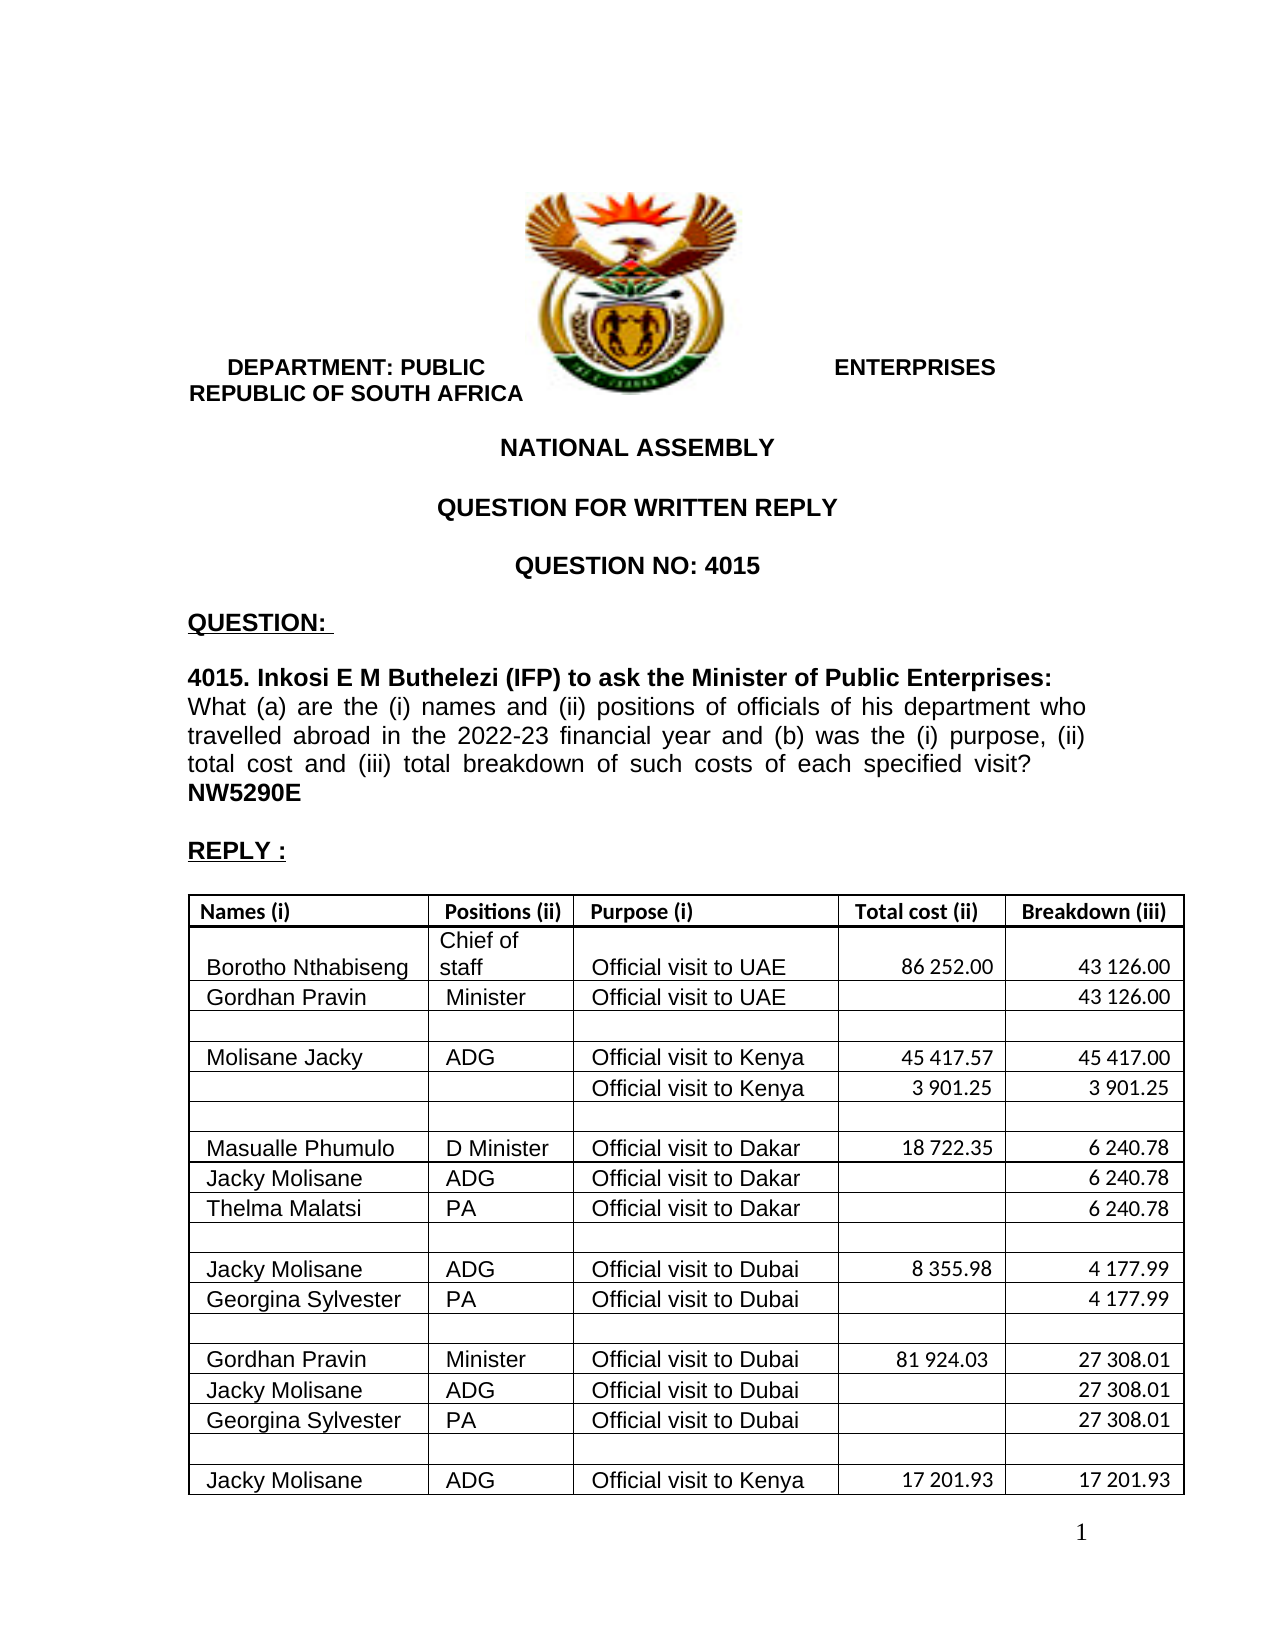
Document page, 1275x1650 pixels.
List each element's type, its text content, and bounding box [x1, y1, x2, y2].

table_cell 17 201.93 [839, 1465, 1005, 1494]
table_cell [429, 1314, 573, 1343]
table_cell Minister [429, 981, 573, 1010]
table_cell [429, 1102, 573, 1131]
table_cell 43 126.00 [1006, 928, 1183, 980]
table_cell [574, 1434, 838, 1463]
table_cell Official visit to Dakar [574, 1193, 838, 1222]
table_cell 3 901.25 [1006, 1072, 1183, 1101]
table_cell Jacky Molisane [190, 1253, 428, 1282]
table_cell Official visit to Dakar [574, 1163, 838, 1192]
table_cell PA [429, 1404, 573, 1433]
table_cell [839, 1011, 1005, 1041]
table_cell [429, 1223, 573, 1252]
table_cell Official visit to Dakar [574, 1132, 838, 1161]
table_cell Official visit to Dubai [574, 1283, 838, 1312]
table_cell Jacky Molisane [190, 1465, 428, 1494]
text QUESTION FOR WRITTEN REPLY [187, 493, 1087, 522]
table_header Positions (ii) [429, 896, 573, 925]
table_cell Minister [429, 1344, 573, 1373]
table_cell [574, 1011, 838, 1041]
table_cell [839, 1283, 1005, 1312]
table_cell 27 308.01 [1006, 1374, 1183, 1403]
table_cell [839, 1404, 1005, 1433]
text 4015. Inkosi E M Buthelezi (IFP) to ask the Minister of Public Enterprises: [187, 663, 1087, 692]
table_cell 81 924.03 [839, 1344, 1005, 1373]
table_cell [839, 1163, 1005, 1192]
table_cell Official visit to Dubai [574, 1253, 838, 1282]
picture [525, 192, 743, 395]
table_cell Georgina Sylvester [190, 1283, 428, 1312]
table_cell Official visit to UAE [574, 928, 838, 980]
table_cell Official visit to Kenya [574, 1465, 838, 1494]
table_cell 86 252.00 [839, 928, 1005, 980]
table_cell 17 201.93 [1006, 1465, 1183, 1494]
text DEPARTMENT: PUBLIC ENTERPRISES [743, 354, 1087, 380]
table_cell [190, 1314, 428, 1343]
table_cell 8 355.98 [839, 1253, 1005, 1282]
table_cell ADG [429, 1374, 573, 1403]
table_cell 6 240.78 [1006, 1193, 1183, 1222]
table_cell [429, 1011, 573, 1041]
table_cell 6 240.78 [1006, 1163, 1183, 1192]
text REPLY : [187, 836, 1085, 865]
table_cell ADG [429, 1253, 573, 1282]
text DEPARTMENT: PUBLIC ENTERPRISES [187, 354, 525, 380]
table_cell [839, 1223, 1005, 1252]
table_cell [190, 1102, 428, 1131]
table_cell [839, 1102, 1005, 1131]
table_cell [1006, 1314, 1183, 1343]
table_cell [429, 1072, 573, 1101]
table_cell [839, 981, 1005, 1010]
table_cell Official visit to Kenya [574, 1042, 838, 1071]
table_cell PA [429, 1193, 573, 1222]
table_cell Gordhan Pravin [190, 1344, 428, 1373]
table_cell [1006, 1223, 1183, 1252]
text What (a) are the (i) names and (ii) positions of officials of his department who travelled abroad in the 2022-23 financial year and (b) was the (i) purpose, (ii) total cost and (iii) total breakdown of such costs of each specified visit? NW5290E [187, 692, 1087, 807]
table_cell 45 417.00 [1006, 1042, 1183, 1071]
table_cell Official visit to Kenya [574, 1072, 838, 1101]
table_cell [574, 1223, 838, 1252]
table_header Total cost (ii) [839, 896, 1005, 925]
table_cell Molisane Jacky [190, 1042, 428, 1071]
table_cell 43 126.00 [1006, 981, 1183, 1010]
table_cell 6 240.78 [1006, 1132, 1183, 1161]
table_cell Masualle Phumulo [190, 1132, 428, 1161]
table_cell 45 417.57 [839, 1042, 1005, 1071]
table_cell PA [429, 1283, 573, 1312]
text QUESTION: [187, 608, 1087, 637]
table_cell Official visit to Dubai [574, 1344, 838, 1373]
table_cell [190, 1011, 428, 1041]
table_cell Jacky Molisane [190, 1163, 428, 1192]
table_cell 18 722.35 [839, 1132, 1005, 1161]
text QUESTION NO: 4015 [187, 551, 1087, 579]
table_cell Official visit to Dubai [574, 1404, 838, 1433]
text REPUBLIC OF SOUTH AFRICA [187, 380, 1087, 407]
table_cell 3 901.25 [839, 1072, 1005, 1101]
table_cell Official visit to UAE [574, 981, 838, 1010]
table_cell [190, 1434, 428, 1463]
table_cell Jacky Molisane [190, 1374, 428, 1403]
table_header Names (i) [190, 896, 428, 925]
table_cell ADG [429, 1042, 573, 1071]
text NATIONAL ASSEMBLY [187, 433, 1087, 462]
table_cell Georgina Sylvester [190, 1404, 428, 1433]
table_cell [1006, 1434, 1183, 1463]
table_cell Gordhan Pravin [190, 981, 428, 1010]
table_cell ADG [429, 1163, 573, 1192]
table_cell 27 308.01 [1006, 1344, 1183, 1373]
table_cell [1006, 1102, 1183, 1131]
table_cell ADG [429, 1465, 573, 1494]
table_cell 27 308.01 [1006, 1404, 1183, 1433]
table_cell [839, 1193, 1005, 1222]
table_cell Thelma Malatsi [190, 1193, 428, 1222]
table_cell [1006, 1011, 1183, 1041]
table_cell 4 177.99 [1006, 1253, 1183, 1282]
table_cell 4 177.99 [1006, 1283, 1183, 1312]
table_cell [839, 1314, 1005, 1343]
table_cell Official visit to Dubai [574, 1374, 838, 1403]
table_header Breakdown (iii) [1006, 896, 1183, 925]
table_cell [190, 1223, 428, 1252]
table_header Purpose (i) [574, 896, 838, 925]
table_cell [839, 1434, 1005, 1463]
table_cell Chief of staff [429, 928, 573, 980]
table_cell [574, 1102, 838, 1131]
table_cell [190, 1072, 428, 1101]
table_cell [574, 1314, 838, 1343]
table_cell Borotho Nthabiseng [190, 928, 428, 980]
table_cell [429, 1434, 573, 1463]
table_cell D Minister [429, 1132, 573, 1161]
table_cell [839, 1374, 1005, 1403]
